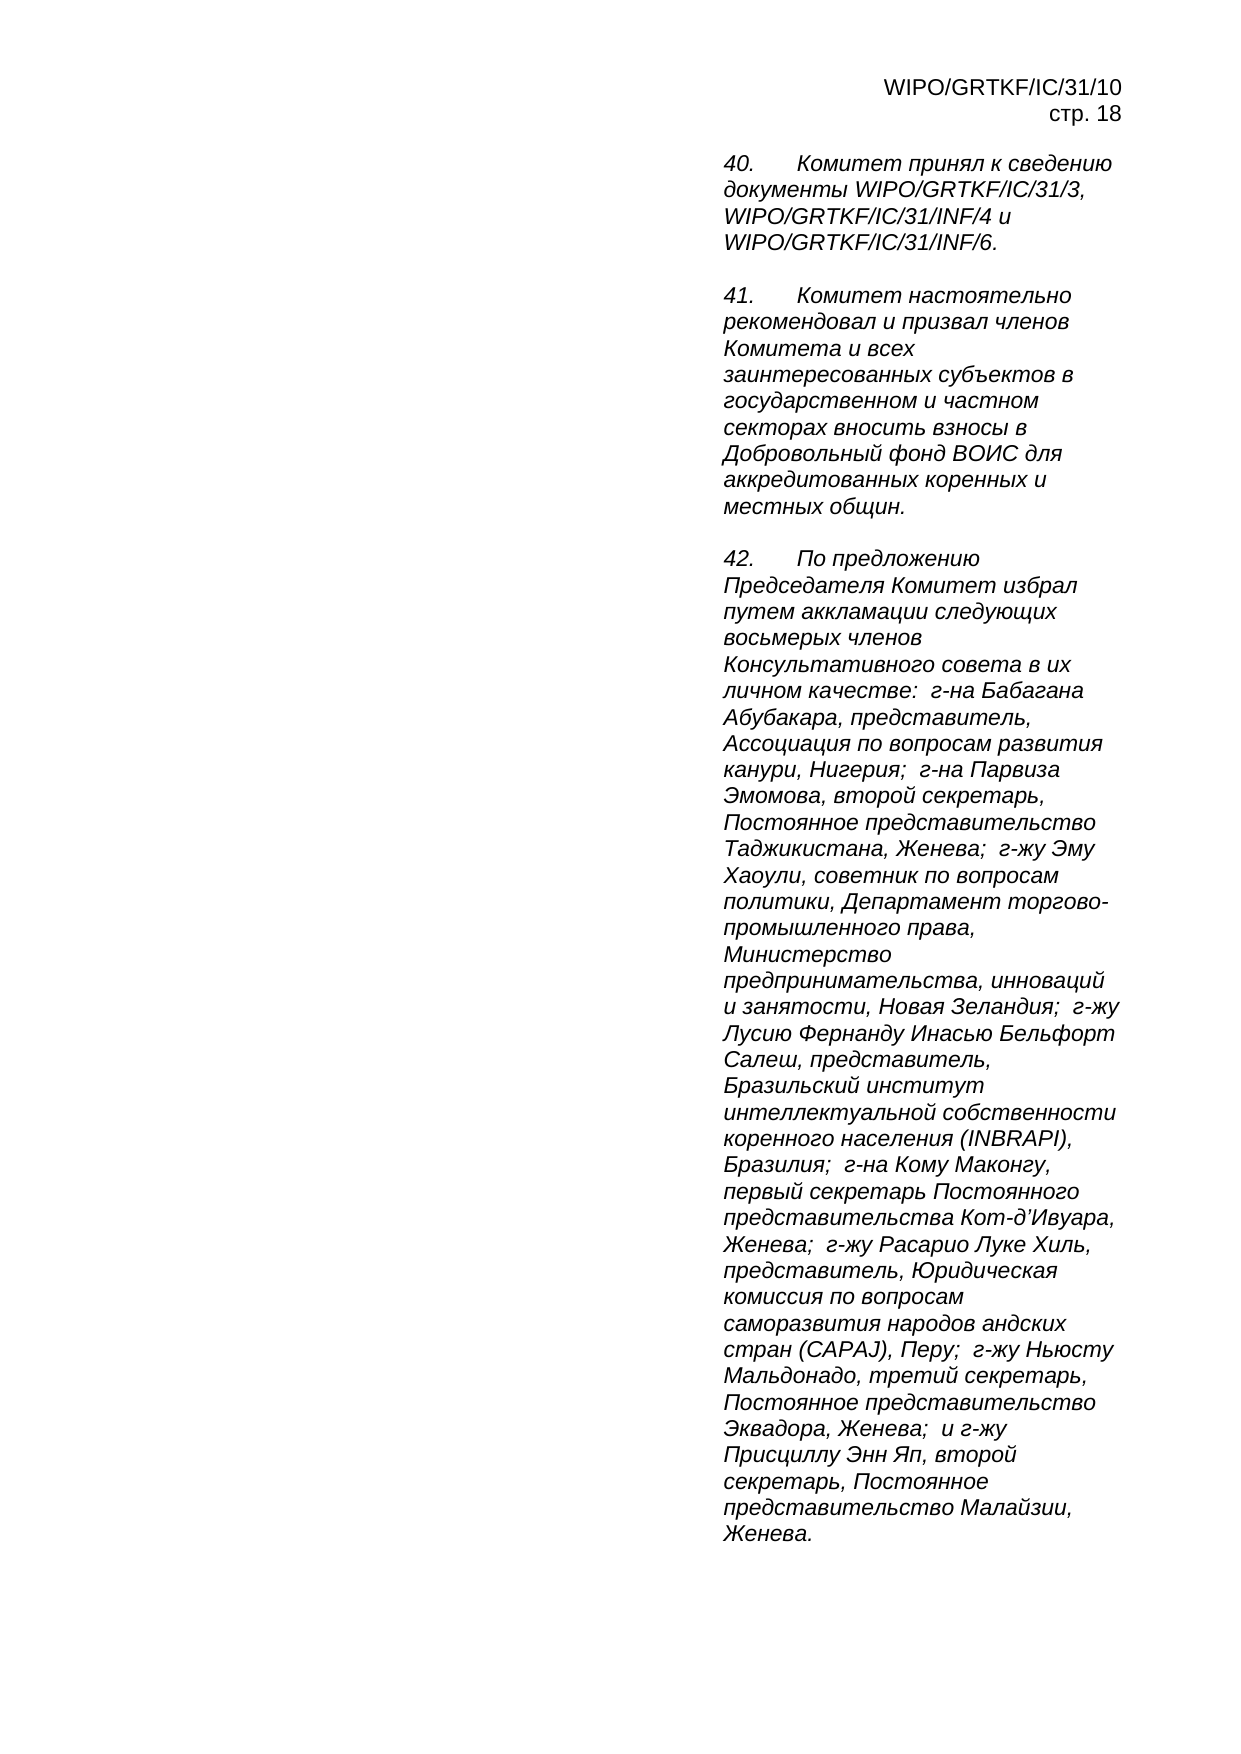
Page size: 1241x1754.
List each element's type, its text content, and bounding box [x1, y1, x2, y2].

list По предложению Председателя Комитет избрал путем аккламации следующих восьмерых членов Консультативного совета в их личном качестве: г-на Бабагана Абубакара, представитель, Ассоциация по вопросам развития канури, Нигерия; г-на Парвиза Эмомова, второй секретарь, Постоянное представительство Таджикистана, Женева; г-жу Эму Хаоули, советник по вопросам политики, Департамент торгово-промышленного права, Министерство предпринимательства, инноваций и занятости, Новая Зеландия; г-жу Лусию Фернанду Инасью Бельфорт Салеш, представитель, Бразильский институт интеллектуальной собственности коренного населения (INBRAPI), Бразилия; г-на Кому Маконгу, первый секретарь Постоянного представительства Кот-д’Ивуара, Женева; г-жу Расарио Луке Хиль, представитель, Юридическая комиссия по вопросам саморазвития народов андских стран (CAPAJ), Перу; г-жу Ньюсту Мальдонадо, третий секретарь, Постоянное представительство Эквадора, Женева; и г-жу Присциллу Энн Яп, второй секретарь, Постоянное представительство Малайзии, Женева. [723, 545, 1122, 1547]
list Комитет настоятельно рекомендовал и призвал членов Комитета и всех заинтересованных субъектов в государственном и частном секторах вносить взносы в Добровольный фонд ВОИС для аккредитованных коренных и местных общин. [723, 282, 1122, 519]
list Комитет принял к сведению документы WIPO/GRTKF/IC/31/3, WIPO/GRTKF/IC/31/INF/4 и WIPO/GRTKF/IC/31/INF/6. [723, 150, 1122, 255]
